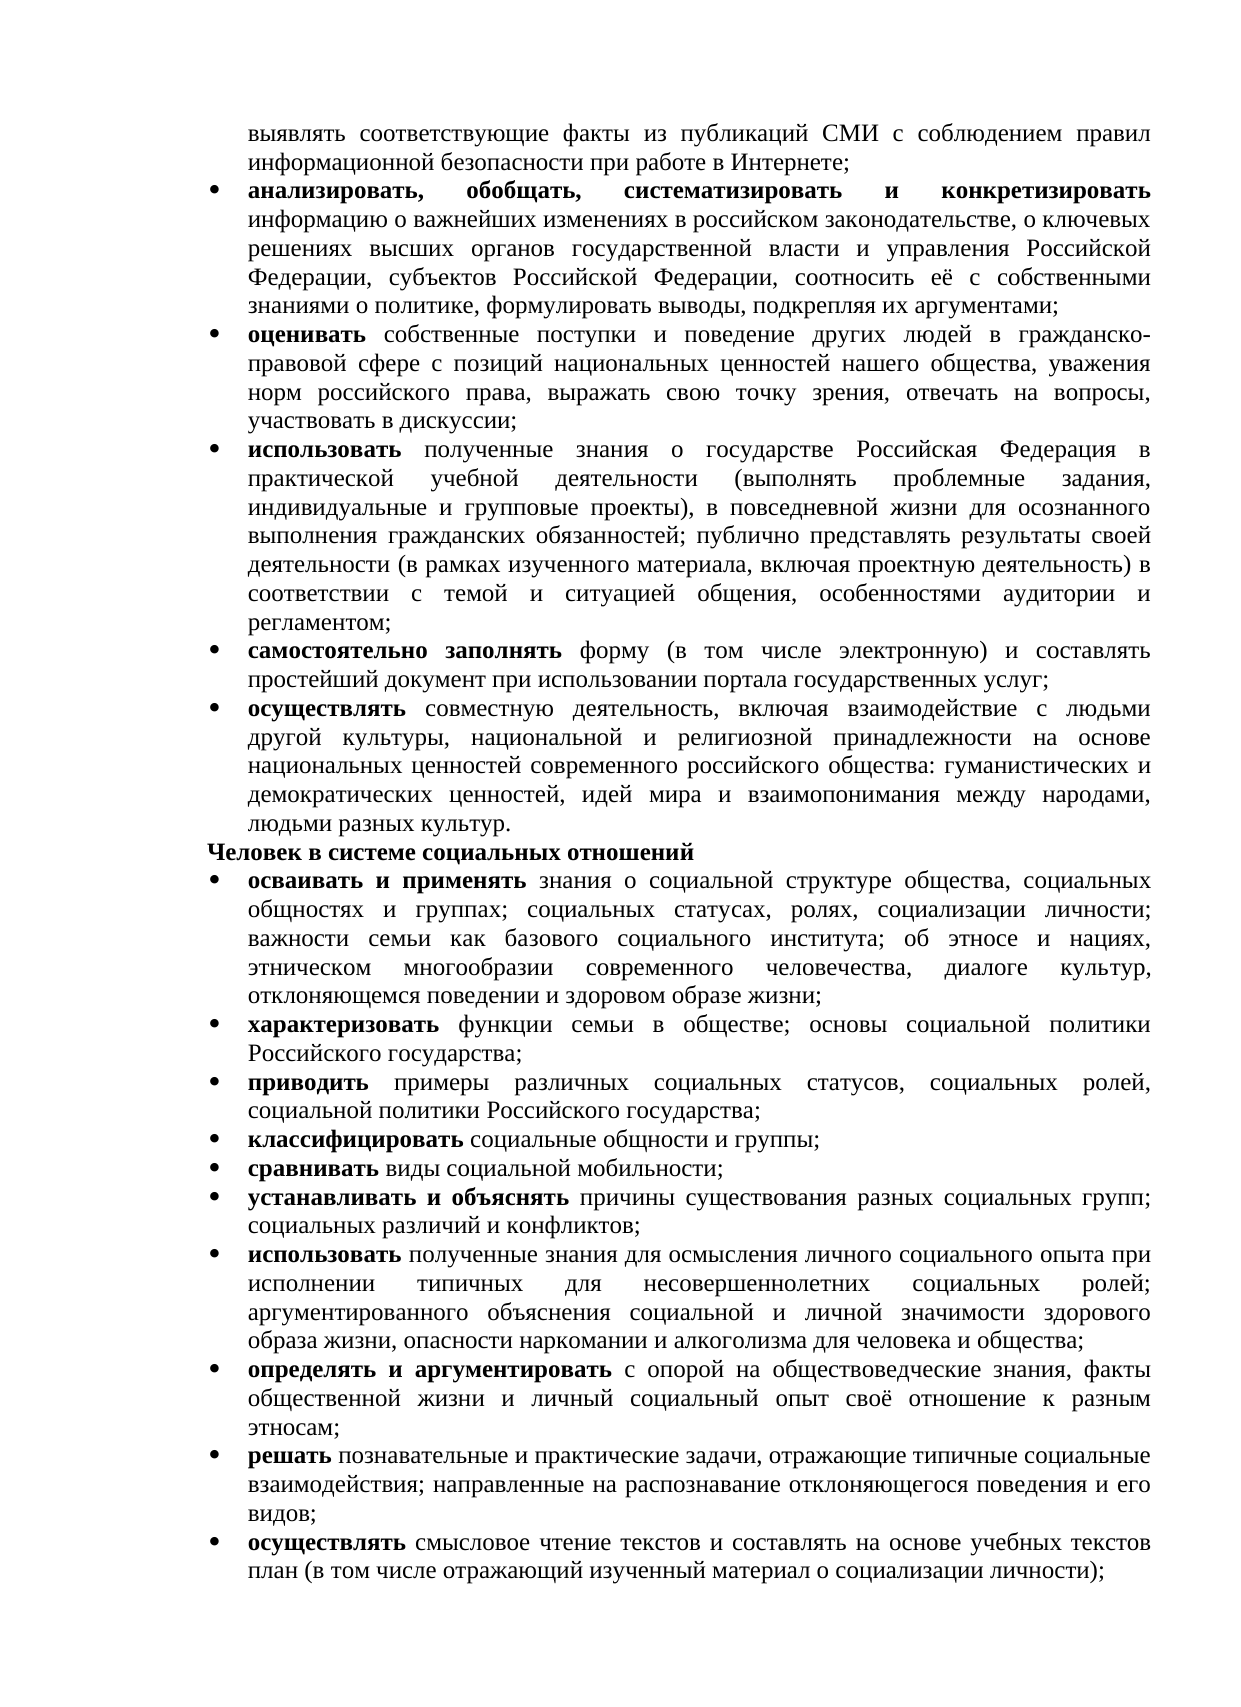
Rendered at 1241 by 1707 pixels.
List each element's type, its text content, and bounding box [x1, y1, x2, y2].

list самостоятельно заполнять форму (в том числе электронную) и составлять простейший документ при использовании портала государственных услуг; [210, 636, 1152, 693]
text Человек в системе социальных отношений [148, 837, 1152, 866]
list анализировать, обобщать, систематизировать и конкретизировать информацию о важнейших изменениях в российском законодательстве, о ключевых решениях высших органов государственной власти и управления Российской Федерации, субъектов Российской Федерации, соотносить её с собственными знаниями о политике, формулировать выводы, подкрепляя их аргументами; [210, 176, 1152, 319]
list характеризовать функции семьи в обществе; основы социальной политики Российского государства; [210, 1009, 1152, 1067]
list осваивать и применять знания о социальной структуре общества, социальных общностях и группах; социальных стату­сах, ролях, социализации личности; важности семьи как ба­зового социального института; об этносе и нациях, этническом многообразии современного человечества, диалоге куль­тур, отклоняющемся поведении и здоровом образе жизни; [210, 866, 1152, 1009]
list оценивать собственные поступки и поведение других людей в гражданско-правовой сфере с позиций национальных ценностей нашего общества, уважения норм российского права, выражать свою точку зрения, отвечать на вопросы, участвовать в дискуссии; [210, 319, 1152, 434]
list определять и аргументировать с опорой на обществоведческие знания, факты общественной жизни и личный социальный опыт своё отношение к разным этносам; [210, 1354, 1152, 1441]
list приводить примеры различных социальных статусов, социальных ролей, социальной политики Российского государства; [210, 1067, 1152, 1124]
list использовать полученные знания о государстве Российская Федерация в практической учебной деятельности (выполнять проблемные задания, индивидуальные и групповые проекты), в повседневной жизни для осознанного выполнения гражданских обязанностей; публично представлять результаты своей деятельности (в рамках изученного материала, включая проектную деятельность) в соответствии с темой и ситуацией общения, особенностями аудитории и регламентом; [210, 434, 1152, 636]
list сравнивать виды социальной мобильности; [210, 1153, 1152, 1182]
list осуществлять совместную деятельность, включая взаимодействие с людьми другой культуры, национальной и религиозной принадлежности на основе национальных ценностей современного российского общества: гуманистических и демократических ценностей, идей мира и взаимопонимания между народами, людьми разных культур. [210, 693, 1152, 837]
list устанавливать и объяснять причины существования разных социальных групп; социальных различий и конфликтов; [210, 1182, 1152, 1239]
list использовать полученные знания для осмысления личного социального опыта при исполнении типичных для несовершеннолетних социальных ролей; аргументированного объяснения социальной и личной значимости здорового образа жизни, опасности наркомании и алкоголизма для человека и общества; [210, 1239, 1152, 1354]
list осуществлять смысловое чтение текстов и составлять на основе учебных текстов план (в том числе отражающий изу­ченный материал о социализации личности); [210, 1527, 1152, 1584]
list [210, 118, 1152, 176]
list решать познавательные и практические задачи, отражающие типичные социальные взаимодействия; направленные на распознавание отклоняющегося поведения и его видов; [210, 1441, 1152, 1527]
list классифицировать социальные общности и группы; [210, 1124, 1152, 1153]
